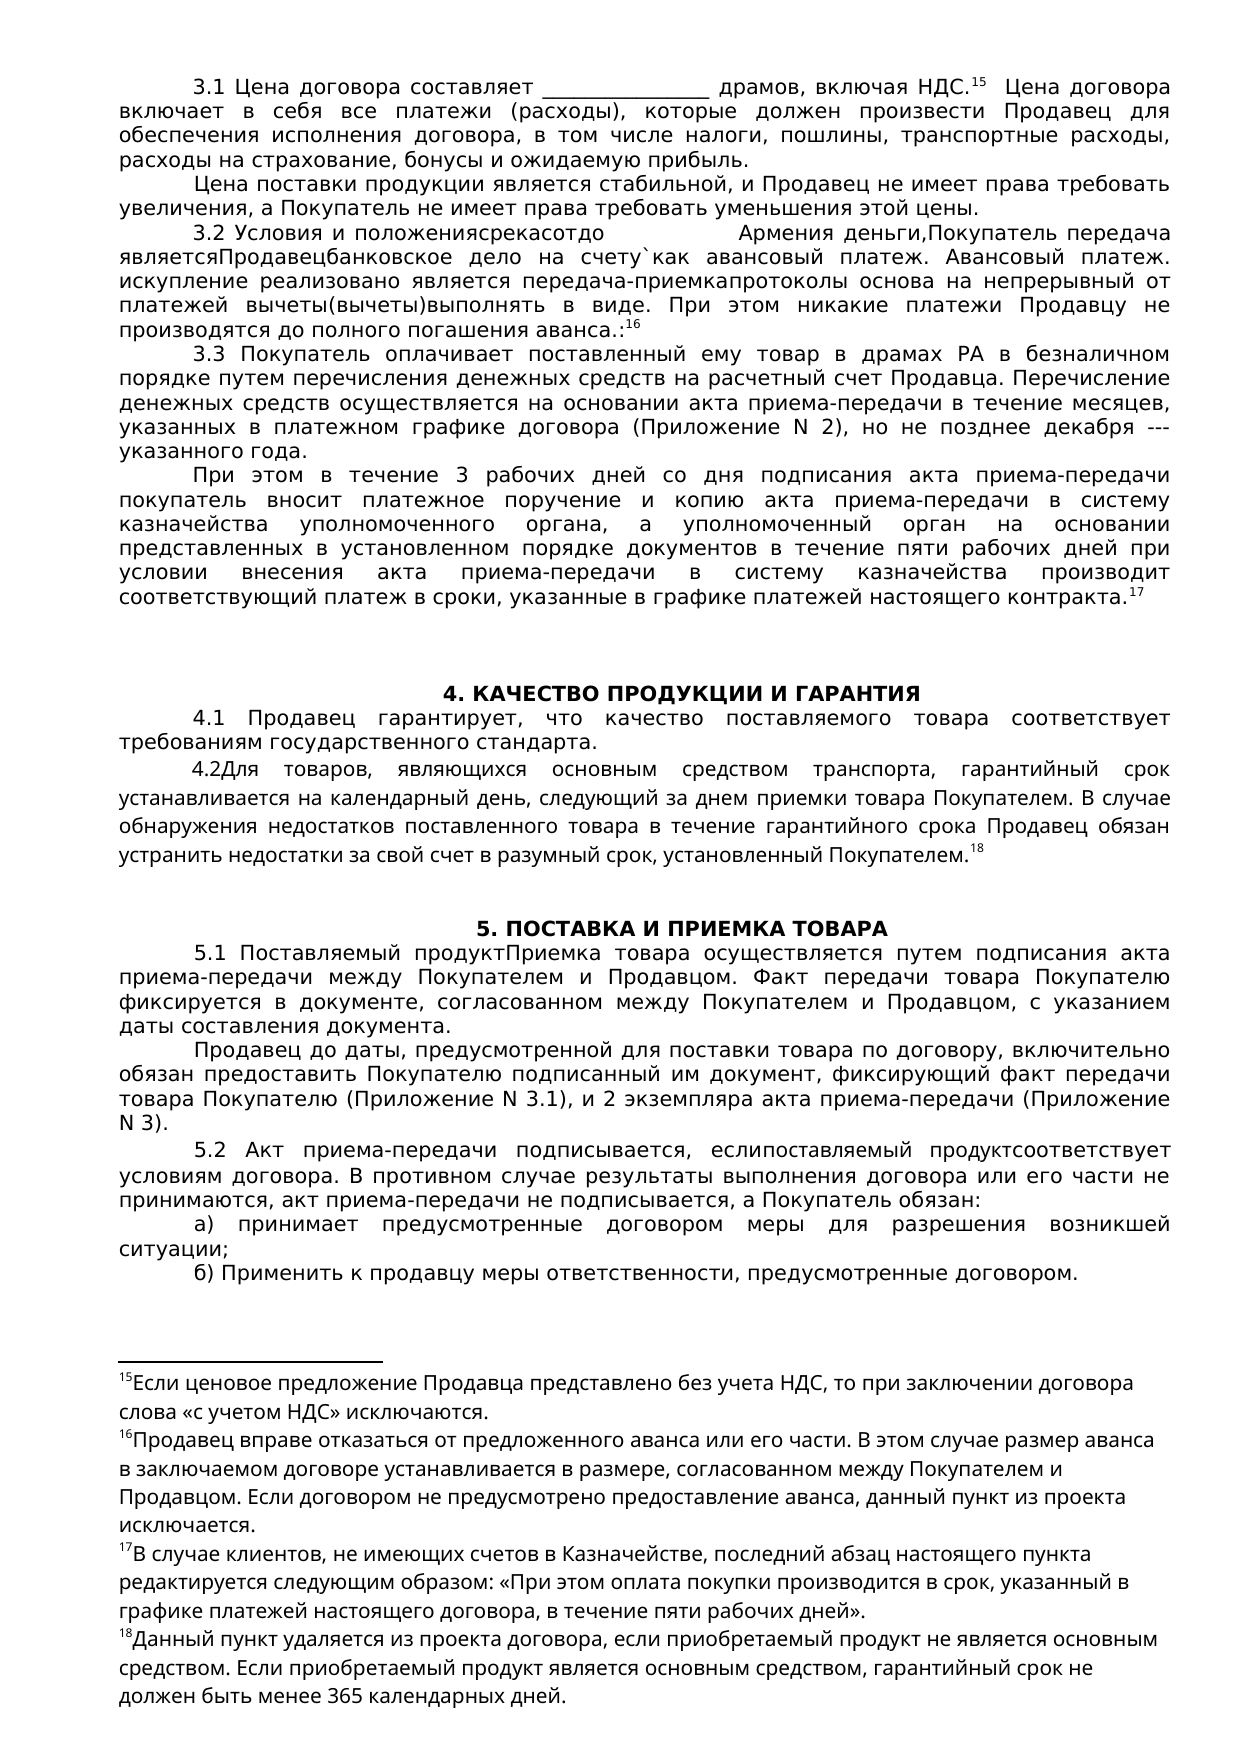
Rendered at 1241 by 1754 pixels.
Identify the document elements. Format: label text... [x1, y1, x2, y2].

text 4. КАЧЕСТВО ПРОДУКЦИИ И ГАРАНТИЯ [118, 682, 1171, 706]
text 5.1 Поставляемый продуктПриемка товара осуществляется путем подписания акта приема-передачи между Покупателем и Продавцом. Факт передачи товара Покупателю фиксируется в документе, согласованном между Покупателем и Продавцом, с указанием даты составления документа. [118, 941, 1171, 1038]
text Цена поставки продукции является стабильной, и Продавец не имеет права требовать увеличения, а Покупатель не имеет права требовать уменьшения этой цены. [118, 172, 1171, 221]
text а) принимает предусмотренные договором меры для разрешения возникшей ситуации; [118, 1212, 1171, 1261]
text 5. ПОСТАВКА И ПРИЕМКА ТОВАРА [118, 917, 1171, 941]
text 4.2Для товаров, являющихся основным средством транспорта, гарантийный срок устанавливается на календарный день, следующий за днем ​​приемки товара Покупателем. В случае обнаружения недостатков поставленного товара в течение гарантийного срока Продавец обязан устранить недостатки за свой счет в разумный срок, установленный Покупателем. [118, 754, 1171, 868]
text 4.1 Продавец гарантирует, что качество поставляемого товара соответствует требованиям государственного стандарта. [118, 706, 1171, 754]
text При этом в течение 3 рабочих дней со дня подписания акта приема-передачи покупатель вносит платежное поручение и копию акта приема-передачи в систему казначейства уполномоченного органа, а уполномоченный орган на основании представленных в установленном порядке документов в течение пяти рабочих дней при условии внесения акта приема-передачи в систему казначейства производит соответствующий платеж в сроки, указанные в графике платежей настоящего контракта. [118, 463, 1171, 609]
text 5.2 Акт приема-передачи подписывается, еслипоставляемый продуктсоответствует условиям договора. В противном случае результаты выполнения договора или его части не принимаются, акт приема-передачи не подписывается, а Покупатель обязан: [118, 1135, 1171, 1212]
text 3.2 Условия и положениясрекасотдо Армения деньги,Покупатель передача являетсяПродавецбанковское дело на счету`как авансовый платеж. Авансовый платеж. искупление реализовано является передача-приемкапротоколы основа на непрерывный от платежей вычеты(вычеты)выполнять в виде. При этом никакие платежи Продавцу не производятся до полного погашения аванса.: [118, 221, 1171, 342]
text 3.3 Покупатель оплачивает поставленный ему товар в драмах РА в безналичном порядке путем перечисления денежных средств на расчетный счет Продавца. Перечисление денежных средств осуществляется на основании акта приема-передачи в течение месяцев, указанных в платежном графике договора (Приложение N 2), но не позднее декабря --- указанного года. [118, 342, 1171, 463]
text 3.1 Цена договора составляет ________________ драмов, включая НДС. Цена договора включает в себя все платежи (расходы), которые должен произвести Продавец для обеспечения исполнения договора, в том числе налоги, пошлины, транспортные расходы, расходы на страхование, бонусы и ожидаемую прибыль. [118, 75, 1171, 172]
text Продавец до даты, предусмотренной для поставки товара по договору, включительно обязан предоставить Покупателю подписанный им документ, фиксирующий факт передачи товара Покупателю (Приложение N 3.1), и 2 экземпляра акта приема-передачи (Приложение N 3). [118, 1038, 1171, 1135]
text б) Применить к продавцу меры ответственности, предусмотренные договором. [118, 1261, 1171, 1285]
